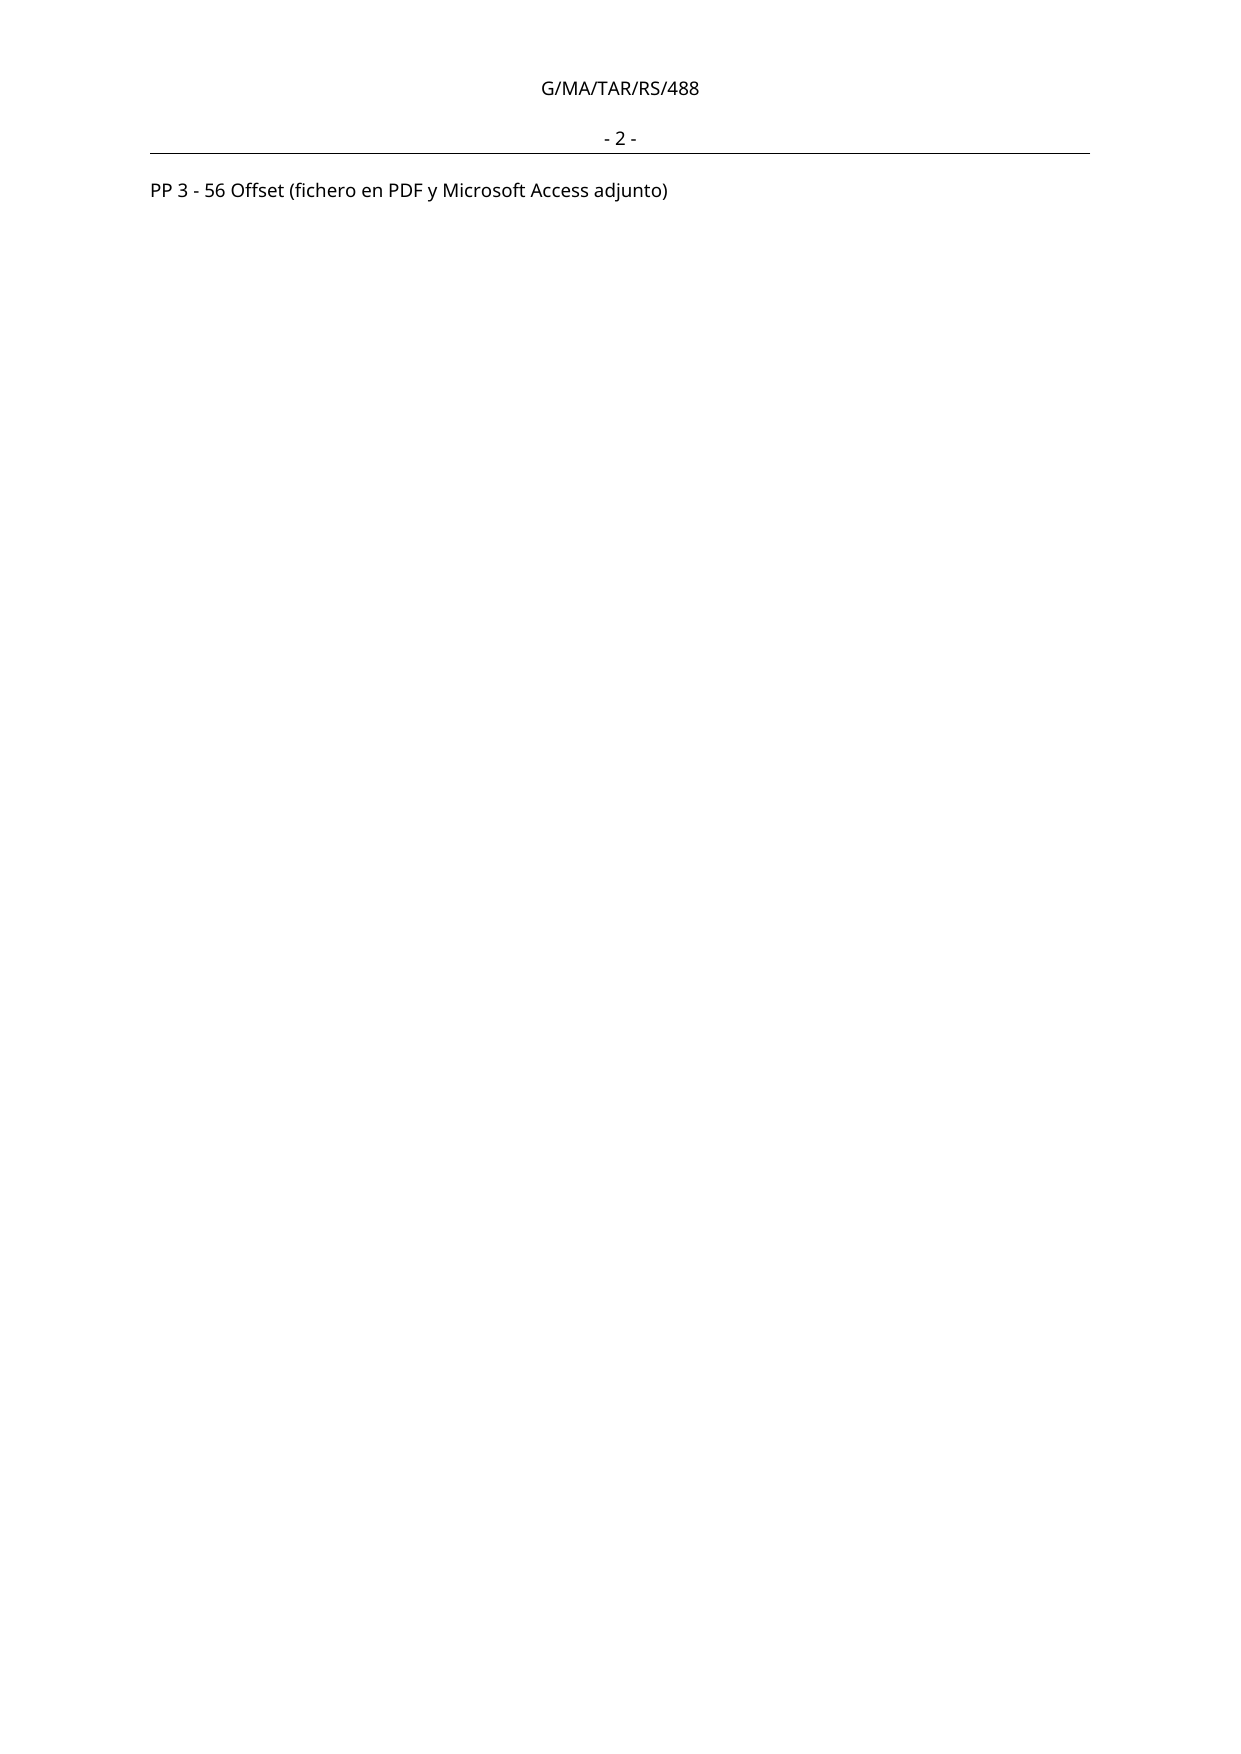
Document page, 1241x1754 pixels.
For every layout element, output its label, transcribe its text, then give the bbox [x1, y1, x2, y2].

text PP 3 - 56 Offset (fichero en PDF y Microsoft Access adjunto) [150, 177, 1090, 203]
